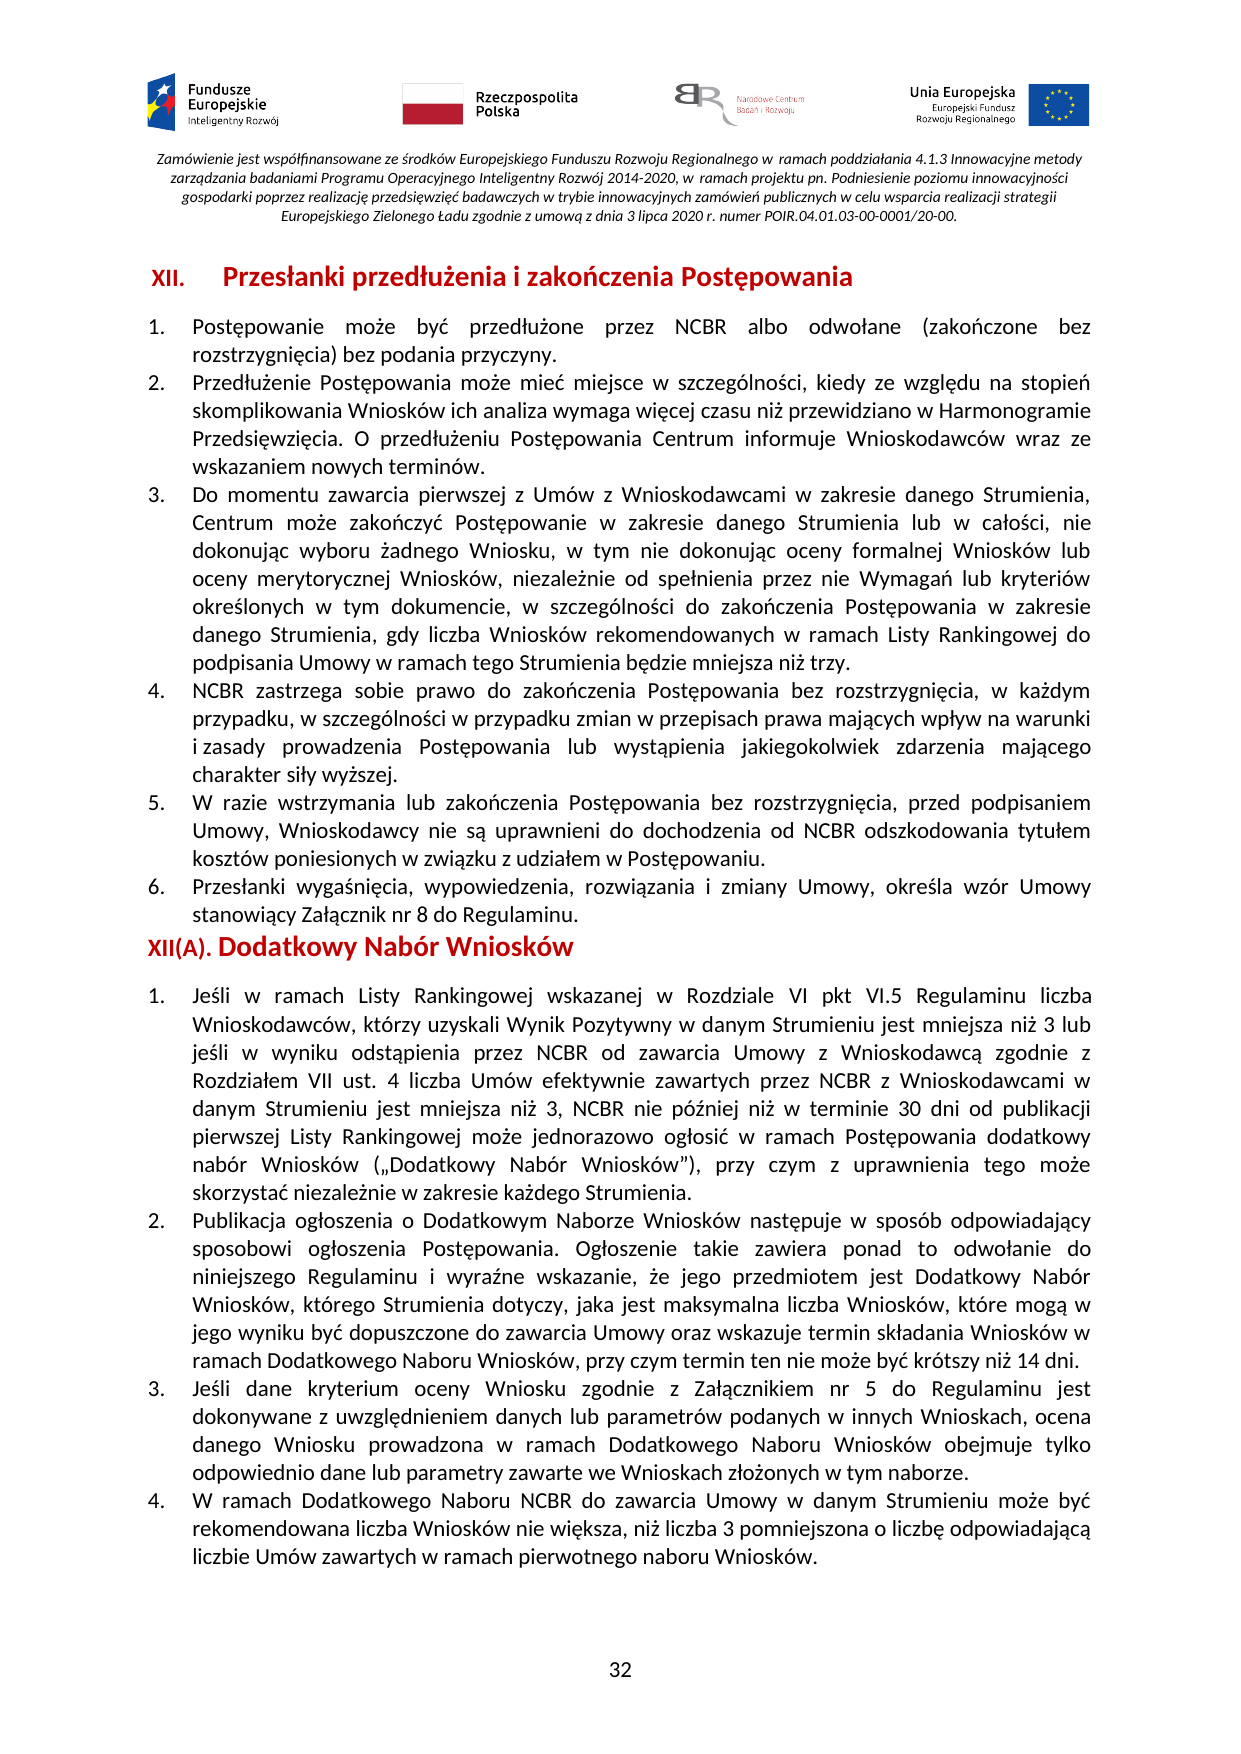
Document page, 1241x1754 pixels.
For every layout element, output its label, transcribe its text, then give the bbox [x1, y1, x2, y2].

list Publikacja ogłoszenia o Dodatkowym Naborze Wniosków następuje w sposób odpowiadający sposobowi ogłoszenia Postępowania. Ogłoszenie takie zawiera ponad to odwołanie do niniejszego Regulaminu i wyraźne wskazanie, że jego przedmiotem jest Dodatkowy Nabór Wniosków, którego Strumienia dotyczy, jaka jest maksymalna liczba Wniosków, które mogą w jego wyniku być dopuszczone do zawarcia Umowy oraz wskazuje termin składania Wniosków w ramach Dodatkowego Naboru Wniosków, przy czym termin ten nie może być krótszy niż 14 dni. [148, 1206, 1092, 1374]
picture [147, 73, 1090, 131]
list Postępowanie może być przedłużone przez NCBR albo odwołane (zakończone bez rozstrzygnięcia) bez podania przyczyny. [148, 312, 1092, 368]
list W ramach Dodatkowego Naboru NCBR do zawarcia Umowy w danym Strumieniu może być rekomendowana liczba Wniosków nie większa, niż liczba 3 pomniejszona o liczbę odpowiadającą liczbie Umów zawartych w ramach pierwotnego naboru Wniosków. [148, 1486, 1092, 1570]
subtitle Przesłanki przedłużenia i zakończenia Postępowania [185, 258, 1092, 294]
list Przedłużenie Postępowania może mieć miejsce w szczególności, kiedy ze względu na stopień skomplikowania Wniosków ich analiza wymaga więcej czasu niż przewidziano w Harmonogramie Przedsięwzięcia. O przedłużeniu Postępowania Centrum informuje Wnioskodawców wraz ze wskazaniem nowych terminów. [148, 368, 1092, 480]
list W razie wstrzymania lub zakończenia Postępowania bez rozstrzygnięcia, przed podpisaniem Umowy, Wnioskodawcy nie są uprawnieni do dochodzenia od NCBR odszkodowania tytułem kosztów poniesionych w związku z udziałem w Postępowaniu. [148, 788, 1092, 872]
subtitle XII(A). Dodatkowy Nabór Wniosków [148, 928, 1092, 964]
list NCBR zastrzega sobie prawo do zakończenia Postępowania bez rozstrzygnięcia, w każdym przypadku, w szczególności w przypadku zmian w przepisach prawa mających wpływ na warunki i zasady prowadzenia Postępowania lub wystąpienia jakiegokolwiek zdarzenia mającego charakter siły wyższej. [148, 676, 1092, 788]
list Przesłanki wygaśnięcia, wypowiedzenia, rozwiązania i zmiany Umowy, określa wzór Umowy stanowiący Załącznik nr 8 do Regulaminu. [148, 872, 1092, 928]
list Jeśli dane kryterium oceny Wniosku zgodnie z Załącznikiem nr 5 do Regulaminu jest dokonywane z uwzględnieniem danych lub parametrów podanych w innych Wnioskach, ocena danego Wniosku prowadzona w ramach Dodatkowego Naboru Wniosków obejmuje tylko odpowiednio dane lub parametry zawarte we Wnioskach złożonych w tym naborze. [148, 1374, 1092, 1486]
list Do momentu zawarcia pierwszej z Umów z Wnioskodawcami w zakresie danego Strumienia, Centrum może zakończyć Postępowanie w zakresie danego Strumienia lub w całości, nie dokonując wyboru żadnego Wniosku, w tym nie dokonując oceny formalnej Wniosków lub oceny merytorycznej Wniosków, niezależnie od spełnienia przez nie Wymagań lub kryteriów określonych w tym dokumencie, w szczególności do zakończenia Postępowania w zakresie danego Strumienia, gdy liczba Wniosków rekomendowanych w ramach Listy Rankingowej do podpisania Umowy w ramach tego Strumienia będzie mniejsza niż trzy. [148, 480, 1092, 676]
list Jeśli w ramach Listy Rankingowej wskazanej w Rozdziale VI pkt 6.5 Regulaminu liczba Wnioskodawców, którzy uzyskali Wynik Pozytywny w danym Strumieniu jest mniejsza niż 3 lub jeśli w wyniku odstąpienia przez NCBR od zawarcia Umowy z Wnioskodawcą zgodnie z Rozdziałem VII ust. 4 liczba Umów efektywnie zawartych przez NCBR z Wnioskodawcami w danym Strumieniu jest mniejsza niż 3, NCBR nie później niż w terminie 30 dni od publikacji pierwszej Listy Rankingowej może jednorazowo ogłosić w ramach Postępowania dodatkowy nabór Wniosków („Dodatkowy Nabór Wniosków”), przy czym z uprawnienia tego może skorzystać niezależnie w zakresie każdego Strumienia. [148, 982, 1092, 1206]
